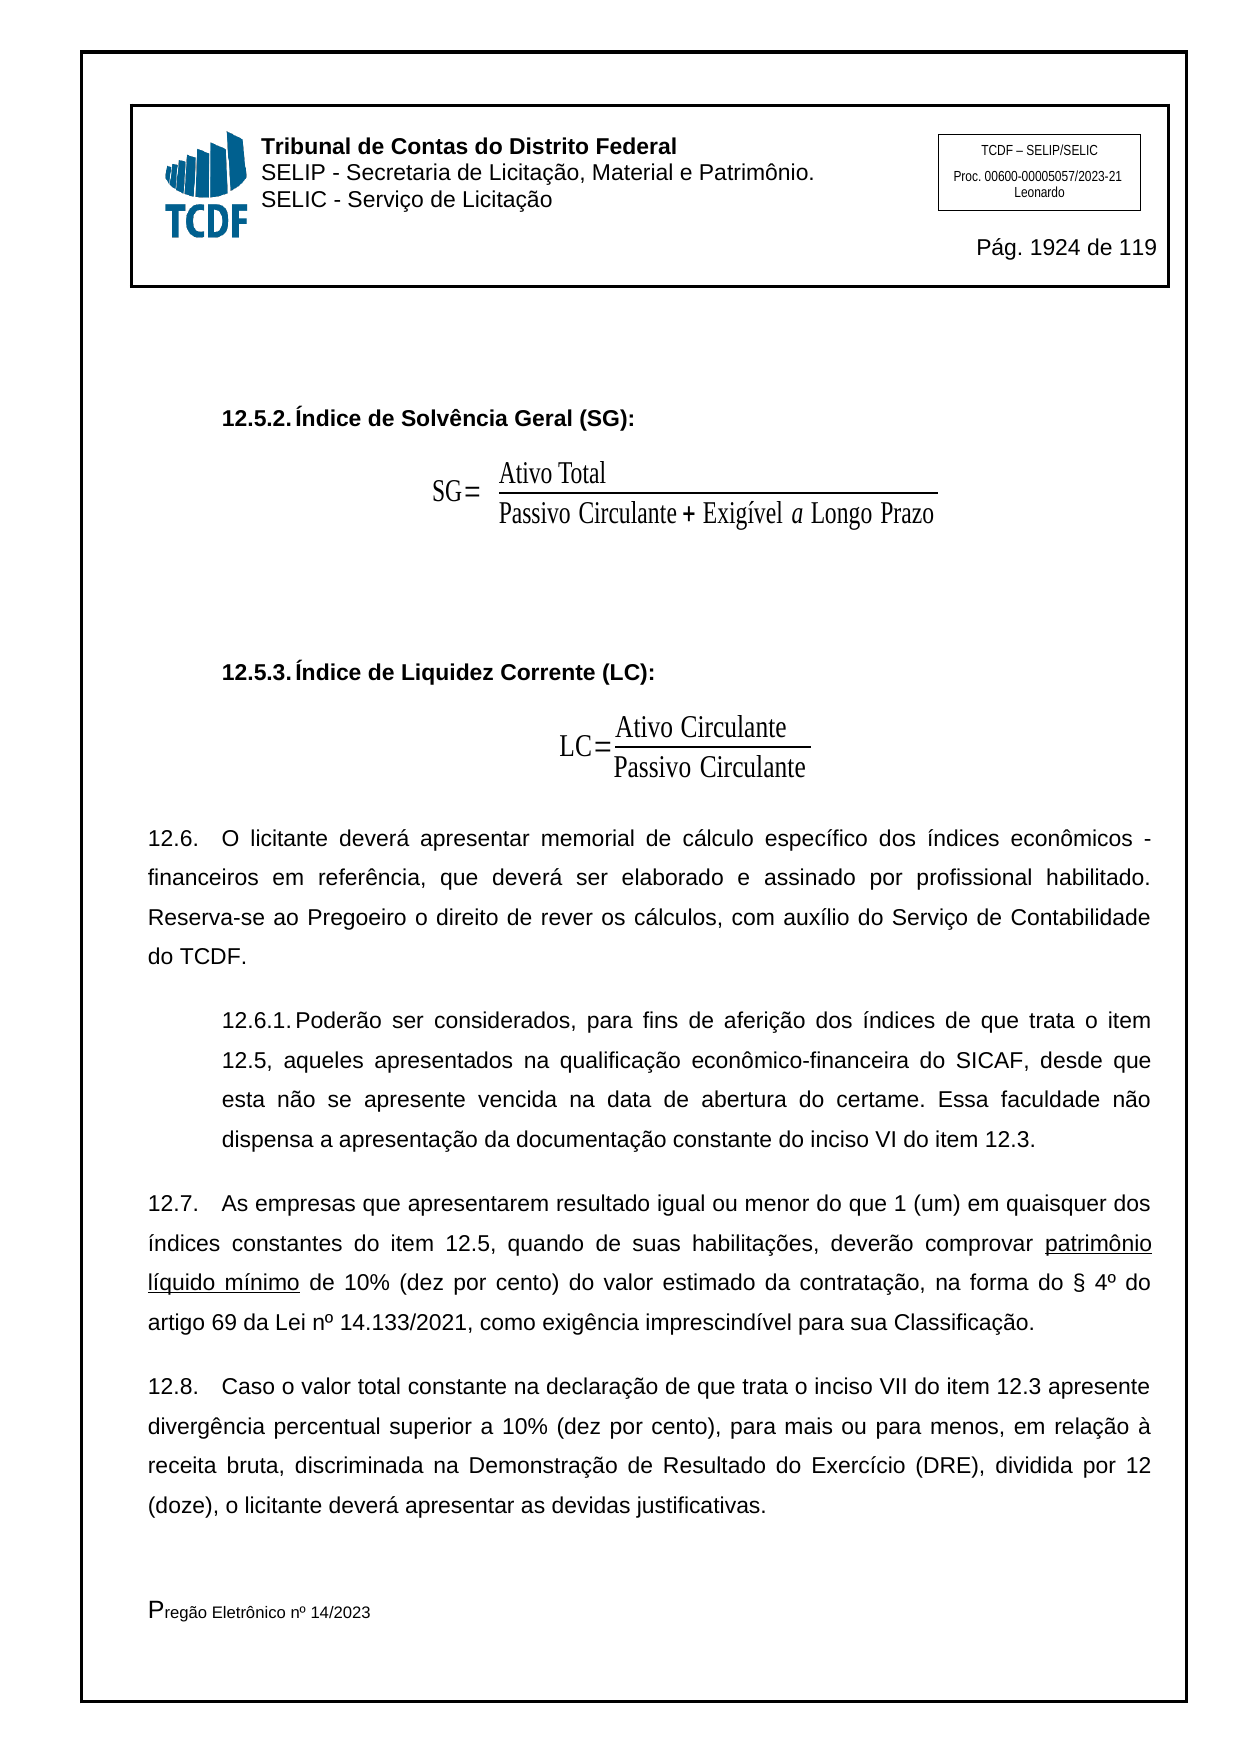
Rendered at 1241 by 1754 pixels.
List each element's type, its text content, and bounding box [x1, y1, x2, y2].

text 12.8. Caso o valor total constante na declaração de que trata o inciso VII do item 12.3 apresente divergência percentual superior a 10% (dez por cento), para mais ou para menos, em relação à receita bruta, discriminada na Demonstração de Resultado do Exercício (DRE), dividida por 12 (doze), o licitante deverá apresentar as devidas justificativas. [148, 1373, 1152, 1518]
text 12.7. As empresas que apresentarem resultado igual ou menor do que 1 (um) em quaisquer dos índices constantes do item 12.5, quando de suas habilitações, deverão comprovar patrimônio líquido mínimo de 10% (dez por cento) do valor estimado da contratação, na forma do § 4º do artigo 69 da Lei nº 14.133/2021, como exigência imprescindível para sua Classificação. [148, 1190, 1152, 1335]
text 12.6.1. Poderão ser considerados, para fins de aferição dos índices de que trata o item 12.5, aqueles apresentados na qualificação econômico-financeira do SICAF, desde que esta não se apresente vencida na data de abertura do certame. Essa faculdade não dispensa a apresentação da documentação constante do inciso VI do item 12.3. [222, 1007, 1152, 1152]
text 12.5.2. Índice de Solvência Geral (SG): [222, 394, 1152, 431]
text 12.6. O licitante deverá apresentar memorial de cálculo específico dos índices econômicos - financeiros em referência, que deverá ser elaborado e assinado por profissional habilitado. Reserva-se ao Pregoeiro o direito de rever os cálculos, com auxílio do Serviço de Contabilidade do TCDF. [148, 824, 1152, 969]
text 12.5.3. Índice de Liquidez Corrente (LC): [222, 648, 1152, 685]
picture [150, 128, 262, 240]
